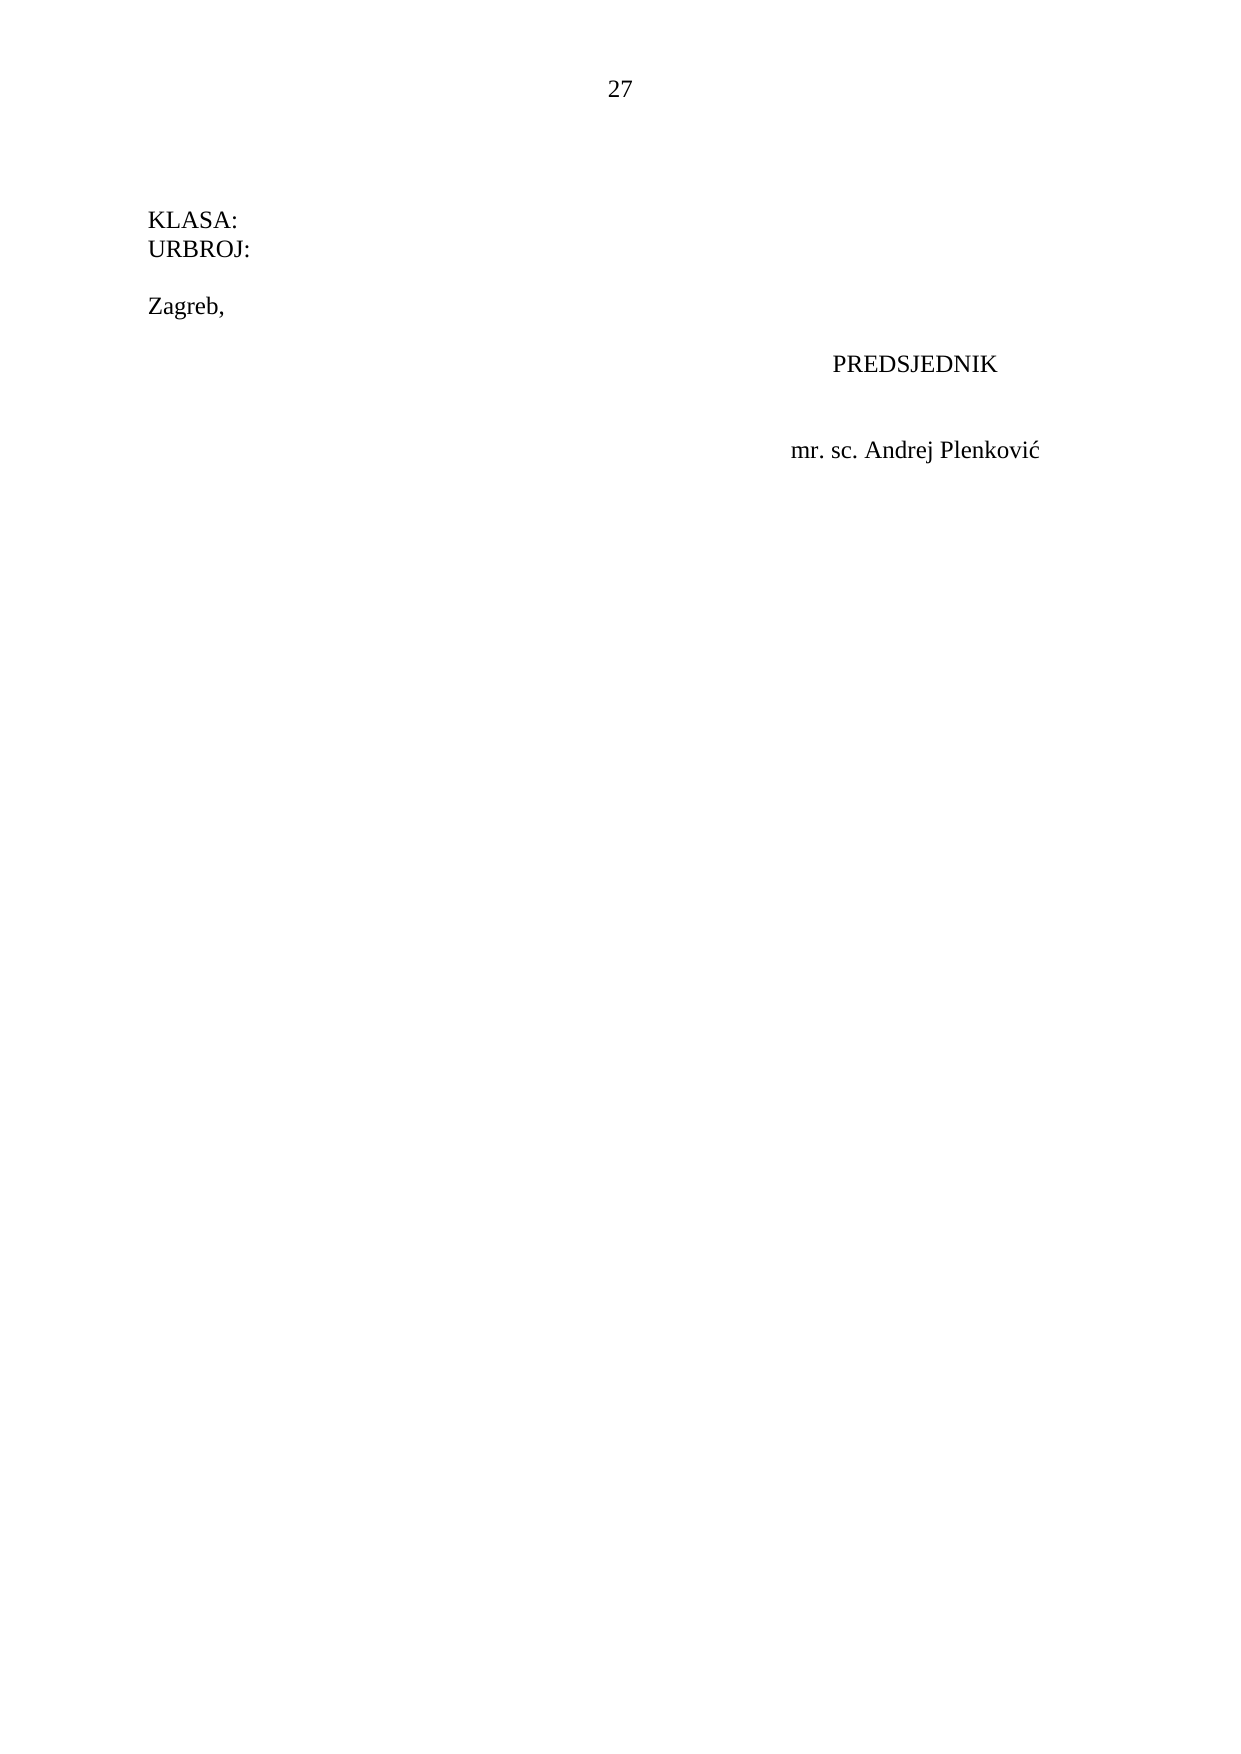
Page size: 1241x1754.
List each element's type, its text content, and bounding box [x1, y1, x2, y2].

text mr. sc. Andrej Plenković [664, 435, 1093, 464]
text PREDSJEDNIK [664, 349, 1093, 378]
text Zagreb, [148, 291, 1093, 320]
text URBROJ: [148, 234, 1093, 263]
text KLASA: [148, 205, 1093, 234]
